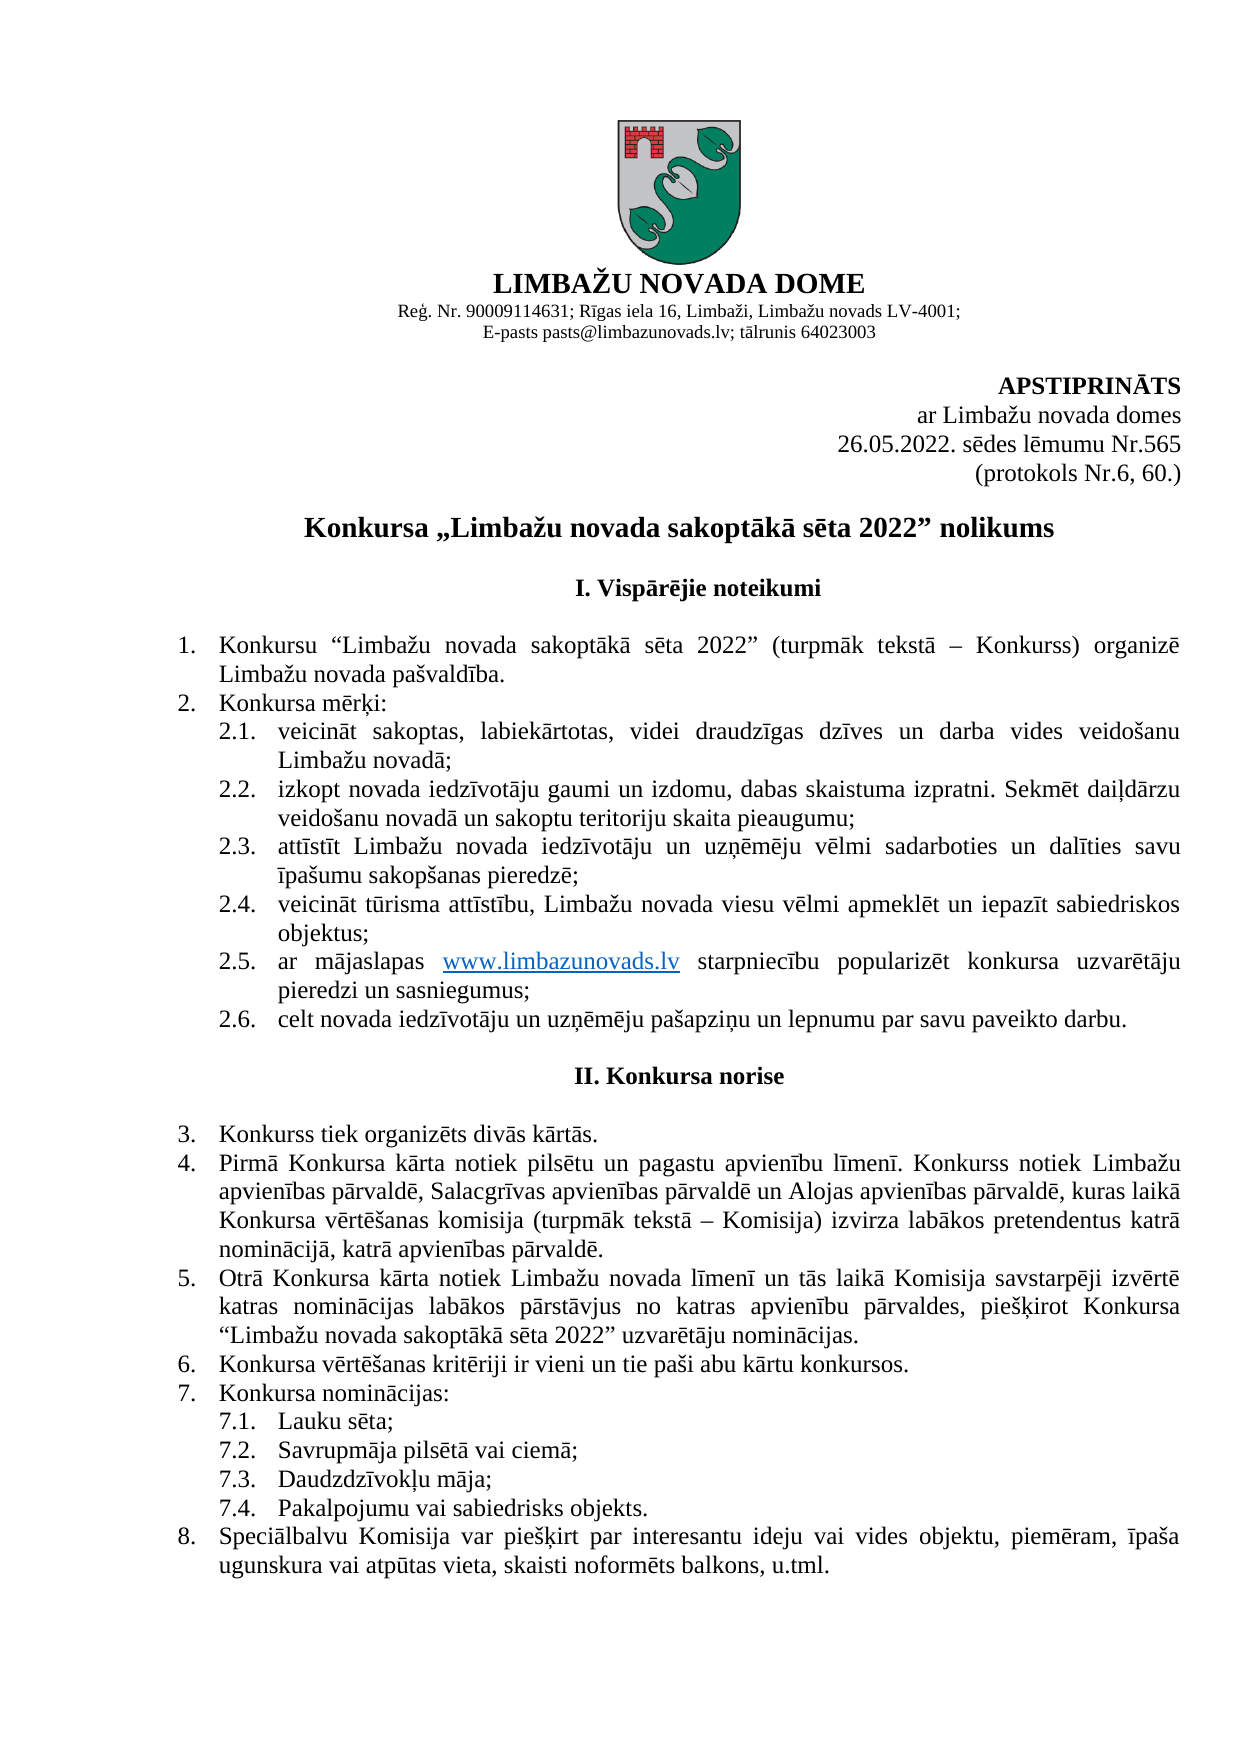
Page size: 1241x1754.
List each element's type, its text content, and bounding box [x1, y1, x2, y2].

list Speciālbalvu Komisija var piešķirt par interesantu ideju vai vides objektu, piemēram, īpaša ugunskura vai atpūtas vieta, skaisti noformēts balkons, u.tml. [177, 1521, 1181, 1579]
list veicināt tūrisma attīstību, Limbažu novada viesu vēlmi apmeklēt un iepazīt sabiedriskos objektus; [218, 889, 1181, 946]
text (protokols Nr.6, 60.) [177, 458, 1181, 486]
text APSTIPRINĀTS [177, 371, 1181, 400]
list ar mājaslapas www.limbazunovads.lv starpniecību popularizēt konkursa uzvarētāju pieredzi un sasniegumus; [218, 946, 1181, 1004]
list Lauku sēta; [218, 1406, 1181, 1435]
text II. Konkursa norise [177, 1061, 1181, 1090]
picture [616, 118, 743, 266]
text Reģ. Nr. 90009114631; Rīgas iela 16, Limbaži, Limbažu novads LV-4001; [177, 299, 1181, 321]
text Limbažu novada DOME [177, 266, 1181, 299]
list Otrā Konkursa kārta notiek Limbažu novada līmenī un tās laikā Komisija savstarpēji izvērtē katras nominācijas labākos pārstāvjus no katras apvienību pārvaldes, piešķirot Konkursa “Limbažu novada sakoptākā sēta 2022” uzvarētāju nominācijas. [177, 1263, 1181, 1349]
list Pakalpojumu vai sabiedrisks objekts. [218, 1493, 1181, 1521]
list Konkursa mērķi: [177, 688, 1181, 716]
list Pirmā Konkursa kārta notiek pilsētu un pagastu apvienību līmenī. Konkurss notiek Limbažu apvienības pārvaldē, Salacgrīvas apvienības pārvaldē un Alojas apvienības pārvaldē, kuras laikā Konkursa vērtēšanas komisija (turpmāk tekstā – Komisija) izvirza labākos pretendentus katrā nominācijā, katrā apvienības pārvaldē. [177, 1148, 1181, 1263]
text Konkursa „Limbažu novada sakoptākā sēta 2022” nolikums [177, 510, 1181, 544]
text 26.05.2022. sēdes lēmumu Nr.565 [177, 429, 1181, 458]
list Konkurss tiek organizēts divās kārtās. [177, 1119, 1181, 1148]
list Daudzdzīvokļu māja; [218, 1464, 1181, 1493]
text I. Vispārējie noteikumi [215, 573, 1181, 601]
text E-pasts pasts@limbazunovads.lv; tālrunis 64023003 [177, 321, 1181, 343]
list izkopt novada iedzīvotāju gaumi un izdomu, dabas skaistuma izpratni. Sekmēt daiļdārzu veidošanu novadā un sakoptu teritoriju skaita pieaugumu; [218, 774, 1181, 831]
list veicināt sakoptas, labiekārtotas, videi draudzīgas dzīves un darba vides veidošanu Limbažu novadā; [218, 716, 1181, 774]
list Savrupmāja pilsētā vai ciemā; [218, 1435, 1181, 1464]
list attīstīt Limbažu novada iedzīvotāju un uzņēmēju vēlmi sadarboties un dalīties savu īpašumu sakopšanas pieredzē; [218, 831, 1181, 889]
list Konkursu “Limbažu novada sakoptākā sēta 2022” (turpmāk tekstā – Konkurss) organizē Limbažu novada pašvaldība. [177, 630, 1181, 688]
list Konkursa vērtēšanas kritēriji ir vieni un tie paši abu kārtu konkursos. [177, 1349, 1181, 1378]
text ar Limbažu novada domes [177, 400, 1181, 429]
list celt novada iedzīvotāju un uzņēmēju pašapziņu un lepnumu par savu paveikto darbu. [218, 1004, 1181, 1033]
list Konkursa nominācijas: [177, 1378, 1181, 1406]
